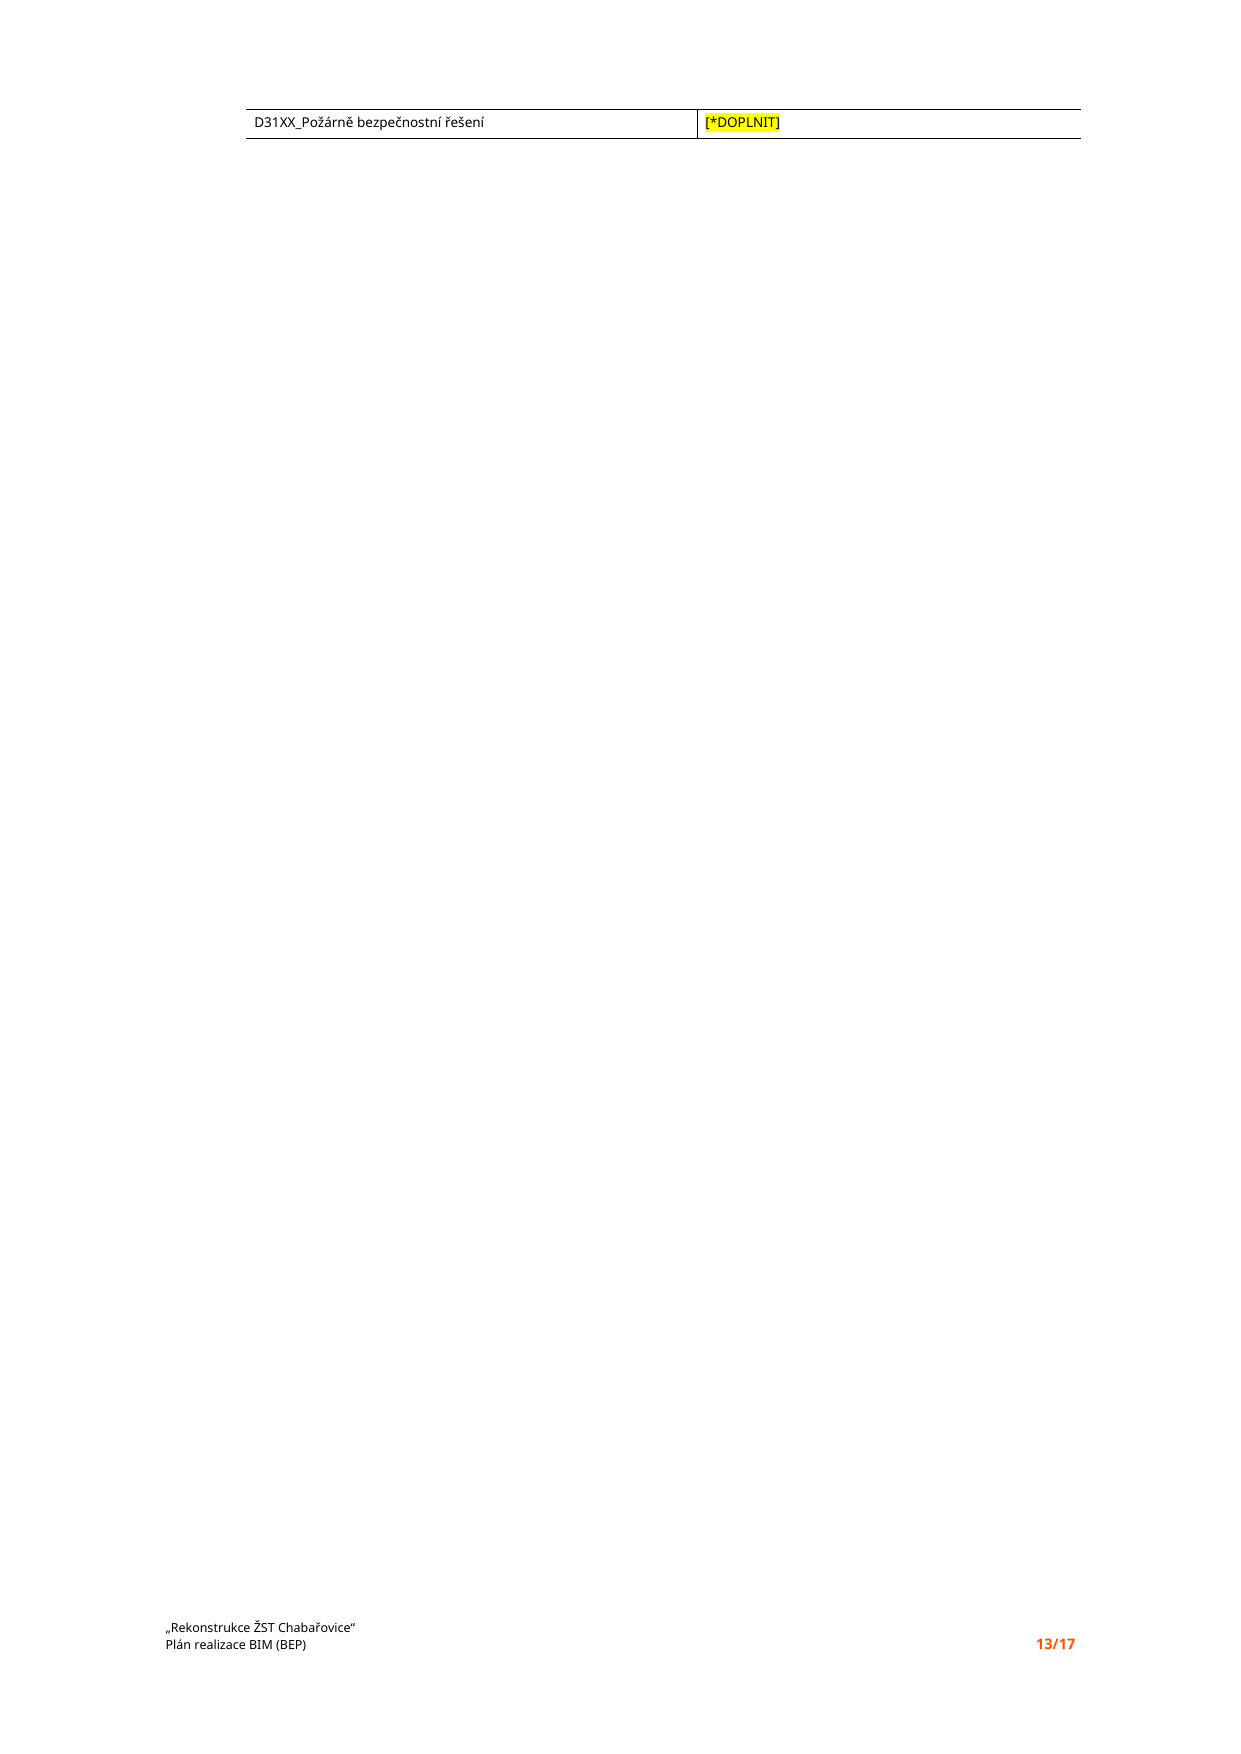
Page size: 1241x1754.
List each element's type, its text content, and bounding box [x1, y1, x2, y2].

table_cell [*DOPLNIT] [698, 110, 1081, 138]
table_cell D31XX_Požárně bezpečnostní řešení [246, 110, 697, 138]
